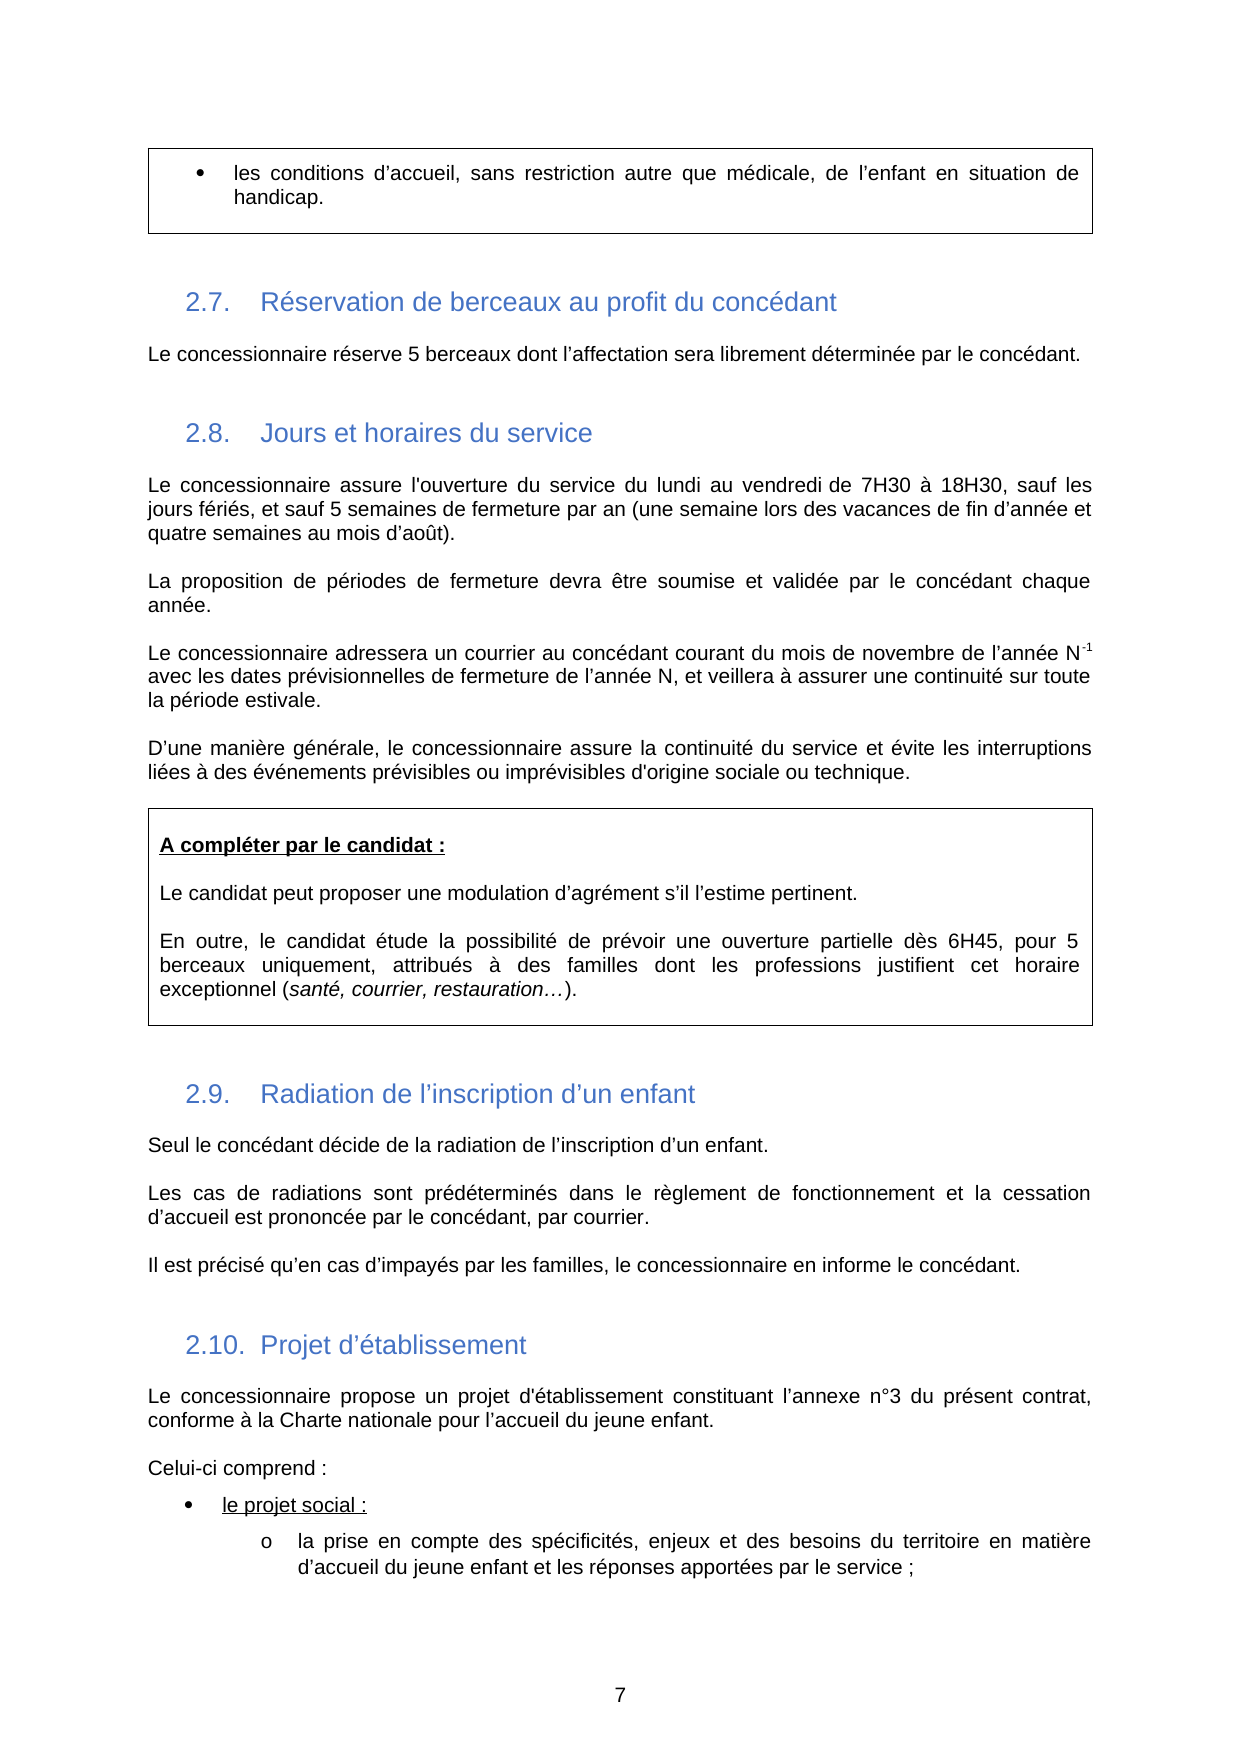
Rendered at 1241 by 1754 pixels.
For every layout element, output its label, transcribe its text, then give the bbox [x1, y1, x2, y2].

text Le concessionnaire assure l'ouverture du service du lundi au vendredi de 7H30 à 18H30, sauf les jours fériés, et sauf 5 semaines de fermeture par an (une semaine lors des vacances de fin d’année et quatre semaines au mois d’août). [148, 473, 1093, 544]
subtitle Radiation de l’inscription d’un enfant [185, 1078, 1093, 1109]
list la prise en compte des spécificités, enjeux et des besoins du territoire en matière d’accueil du jeune enfant et les réponses apportées par le service ; [260, 1529, 1093, 1579]
subtitle Jours et horaires du service [185, 417, 1093, 449]
text D’une manière générale, le concessionnaire assure la continuité du service et évite les interruptions liées à des événements prévisibles ou imprévisibles d'origine sociale ou technique. [148, 736, 1093, 784]
table_header A compléter par le candidat : Le candidat peut proposer une modulation d’agrément s’il l’estime pertinent. En outre, le candidat étude la possibilité de prévoir une ouverture partielle dès 6H45, pour 5 berceaux uniquement, attribués à des familles dont les professions justifient cet horaire exceptionnel (santé, courrier, restauration…). [149, 809, 1092, 1025]
text Le concessionnaire propose un projet d'établissement constituant l’annexe n°3 du présent contrat, conforme à la Charte nationale pour l’accueil du jeune enfant. [148, 1384, 1093, 1432]
text La proposition de périodes de fermeture devra être soumise et validée par le concédant chaque année. [148, 568, 1093, 616]
text Il est précisé qu’en cas d’impayés par les familles, le concessionnaire en informe le concédant. [148, 1253, 1093, 1277]
list le projet social : [185, 1492, 1093, 1517]
subtitle Réservation de berceaux au profit du concédant [185, 286, 1093, 317]
text Celui-ci comprend : [148, 1456, 1093, 1480]
text Le concessionnaire adressera un courrier au concédant courant du mois de novembre de l’année N-1 avec les dates prévisionnelles de fermeture de l’année N, et veillera à assurer une continuité sur toute la période estivale. [148, 640, 1093, 712]
subtitle Projet d’établissement [185, 1329, 1093, 1360]
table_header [149, 149, 1092, 233]
text Le concessionnaire réserve 5 berceaux dont l’affectation sera librement déterminée par le concédant. [148, 341, 1093, 365]
text Seul le concédant décide de la radiation de l’inscription d’un enfant. [148, 1133, 1093, 1157]
text Les cas de radiations sont prédéterminés dans le règlement de fonctionnement et la cessation d’accueil est prononcée par le concédant, par courrier. [148, 1181, 1093, 1229]
